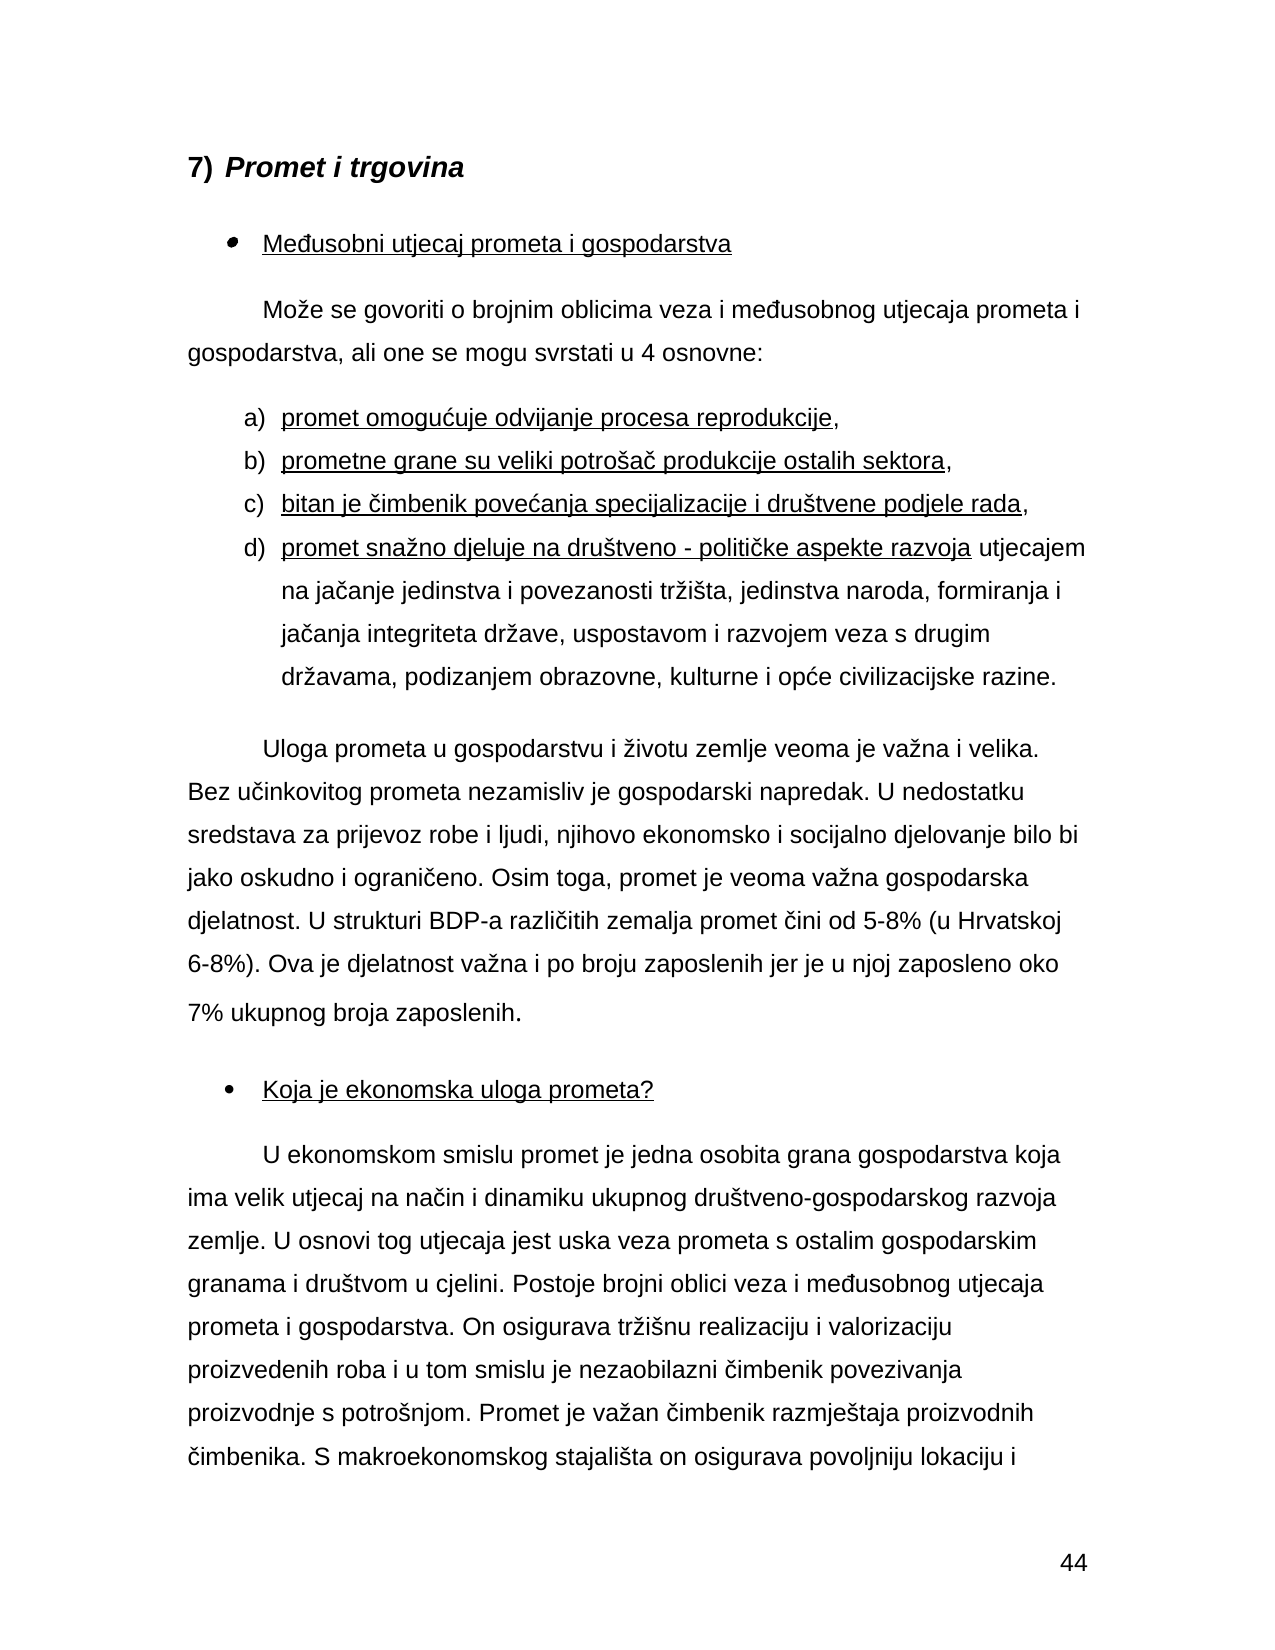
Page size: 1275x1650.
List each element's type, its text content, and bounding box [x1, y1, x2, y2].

text Uloga prometa u gospodarstvu i životu zemlje veoma je važna i velika. Bez učinkovitog prometa nezamisliv je gospodarski napredak. U nedostatku sredstava za prijevoz robe i ljudi, njihovo ekonomsko i socijalno djelovanje bilo bi jako oskudno i ograničeno. Osim toga, promet je veoma važna gospodarska djelatnost. U strukturi BDP-a različitih zemalja promet čini od 5-8% (u Hrvatskoj 6-8%). Ova je djelatnost važna i po broju zaposlenih jer je u njoj zaposleno oko 7% ukupnog broja zaposlenih. [187, 734, 1088, 1029]
list prometne grane su veliki potrošač produkcije ostalih sektora, [243, 446, 1088, 475]
text Može se govoriti o brojnim oblicima veza i međusobnog utjecaja prometa i gospodarstva, ali one se mogu svrstati u 4 osnovne: [187, 295, 1088, 367]
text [187, 1140, 1088, 1470]
list Koja je ekonomska uloga prometa? [225, 1075, 1088, 1104]
list promet snažno djeluje na društveno - političke aspekte razvoja utjecajem na jačanje jedinstva i povezanosti tržišta, jedinstva naroda, formiranja i jačanja integriteta države, uspostavom i razvojem veza s drugim državama, podizanjem obrazovne, kulturne i opće civilizacijske razine. [243, 532, 1088, 691]
list promet omogućuje odvijanje procesa reprodukcije, [243, 403, 1088, 432]
list Promet i trgovina [187, 150, 1088, 183]
list bitan je čimbenik povećanja specijalizacije i društvene podjele rada, [243, 489, 1088, 518]
list Međusobni utjecaj prometa i gospodarstva [225, 229, 1088, 259]
